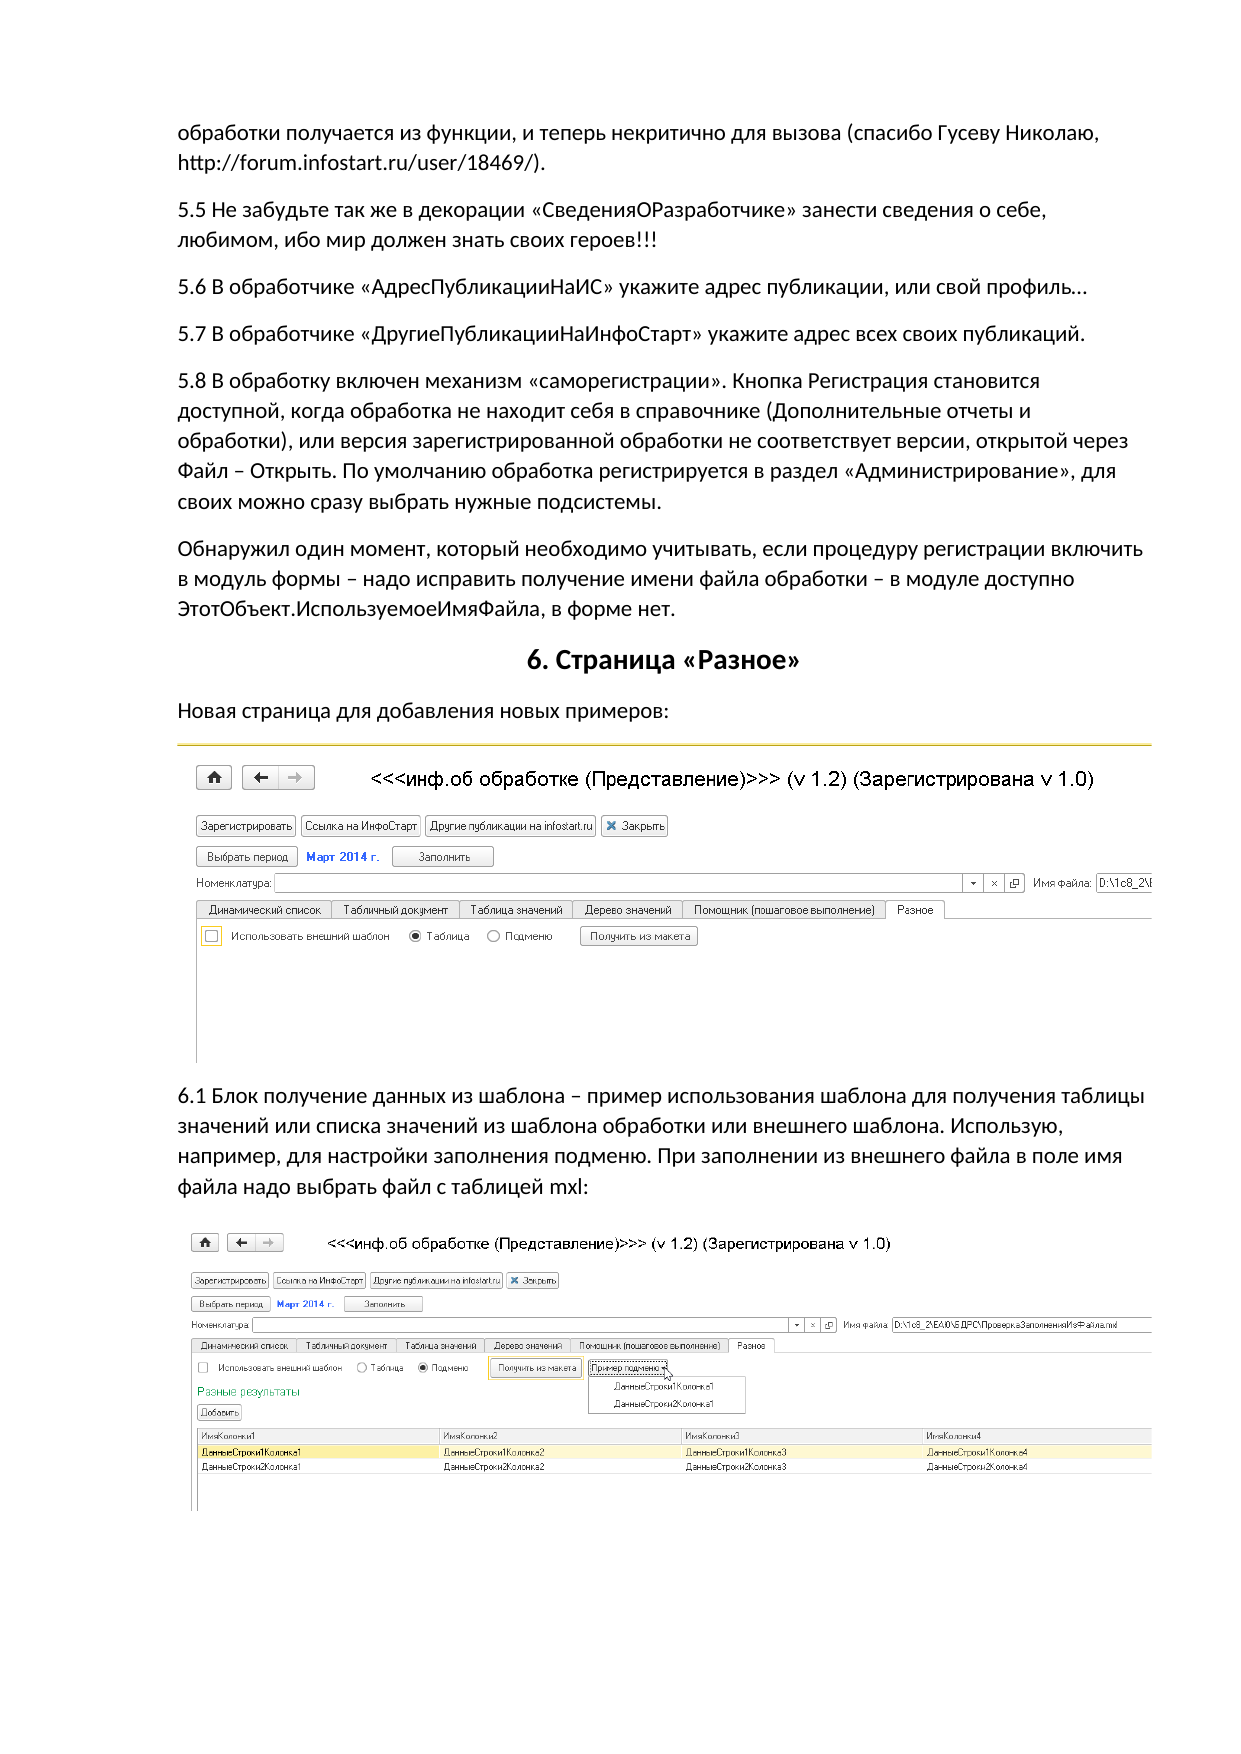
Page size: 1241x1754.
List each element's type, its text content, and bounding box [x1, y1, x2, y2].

text 6. Страница «Разное» [177, 641, 1152, 677]
text 5.7 В обработчике «ДругиеПубликацииНаИнфоСтарт» укажите адрес всех своих публикаций. [177, 319, 1152, 347]
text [177, 118, 1152, 176]
text Обнаружил один момент, который необходимо учитывать, если процедуру регистрации включить в модуль формы – надо исправить получение имени файла обработки – в модуле доступно ЭтотОбъект.ИспользуемоеИмяФайла, в форме нет. [177, 534, 1152, 622]
text 6.1 Блок получение данных из шаблона – пример использования шаблона для получения таблицы значений или списка значений из шаблона обработки или внешнего шаблона. Использую, например, для настройки заполнения подменю. При заполнении из внешнего файла в поле имя файла надо выбрать файл с таблицей mxl: [177, 1081, 1152, 1200]
picture [177, 1218, 1152, 1511]
picture [177, 743, 1152, 1063]
text 5.5 Не забудьте так же в декорации «СведенияОРазработчике» занести сведения о себе, любимом, ибо мир должен знать своих героев!!! [177, 195, 1152, 253]
text 5.6 В обработчике «АдресПубликацииНаИС» укажите адрес публикации, или свой профиль… [177, 272, 1152, 300]
text 5.8 В обработку включен механизм «саморегистрации». Кнопка Регистрация становится доступной, когда обработка не находит себя в справочнике (Дополнительные отчеты и обработки), или версия зарегистрированной обработки не соответствует версии, открытой через Файл – Открыть. По умолчанию обработка регистрируется в раздел «Администрирование», для своих можно сразу выбрать нужные подсистемы. [177, 366, 1152, 515]
text Новая страница для добавления новых примеров: [177, 696, 1152, 724]
